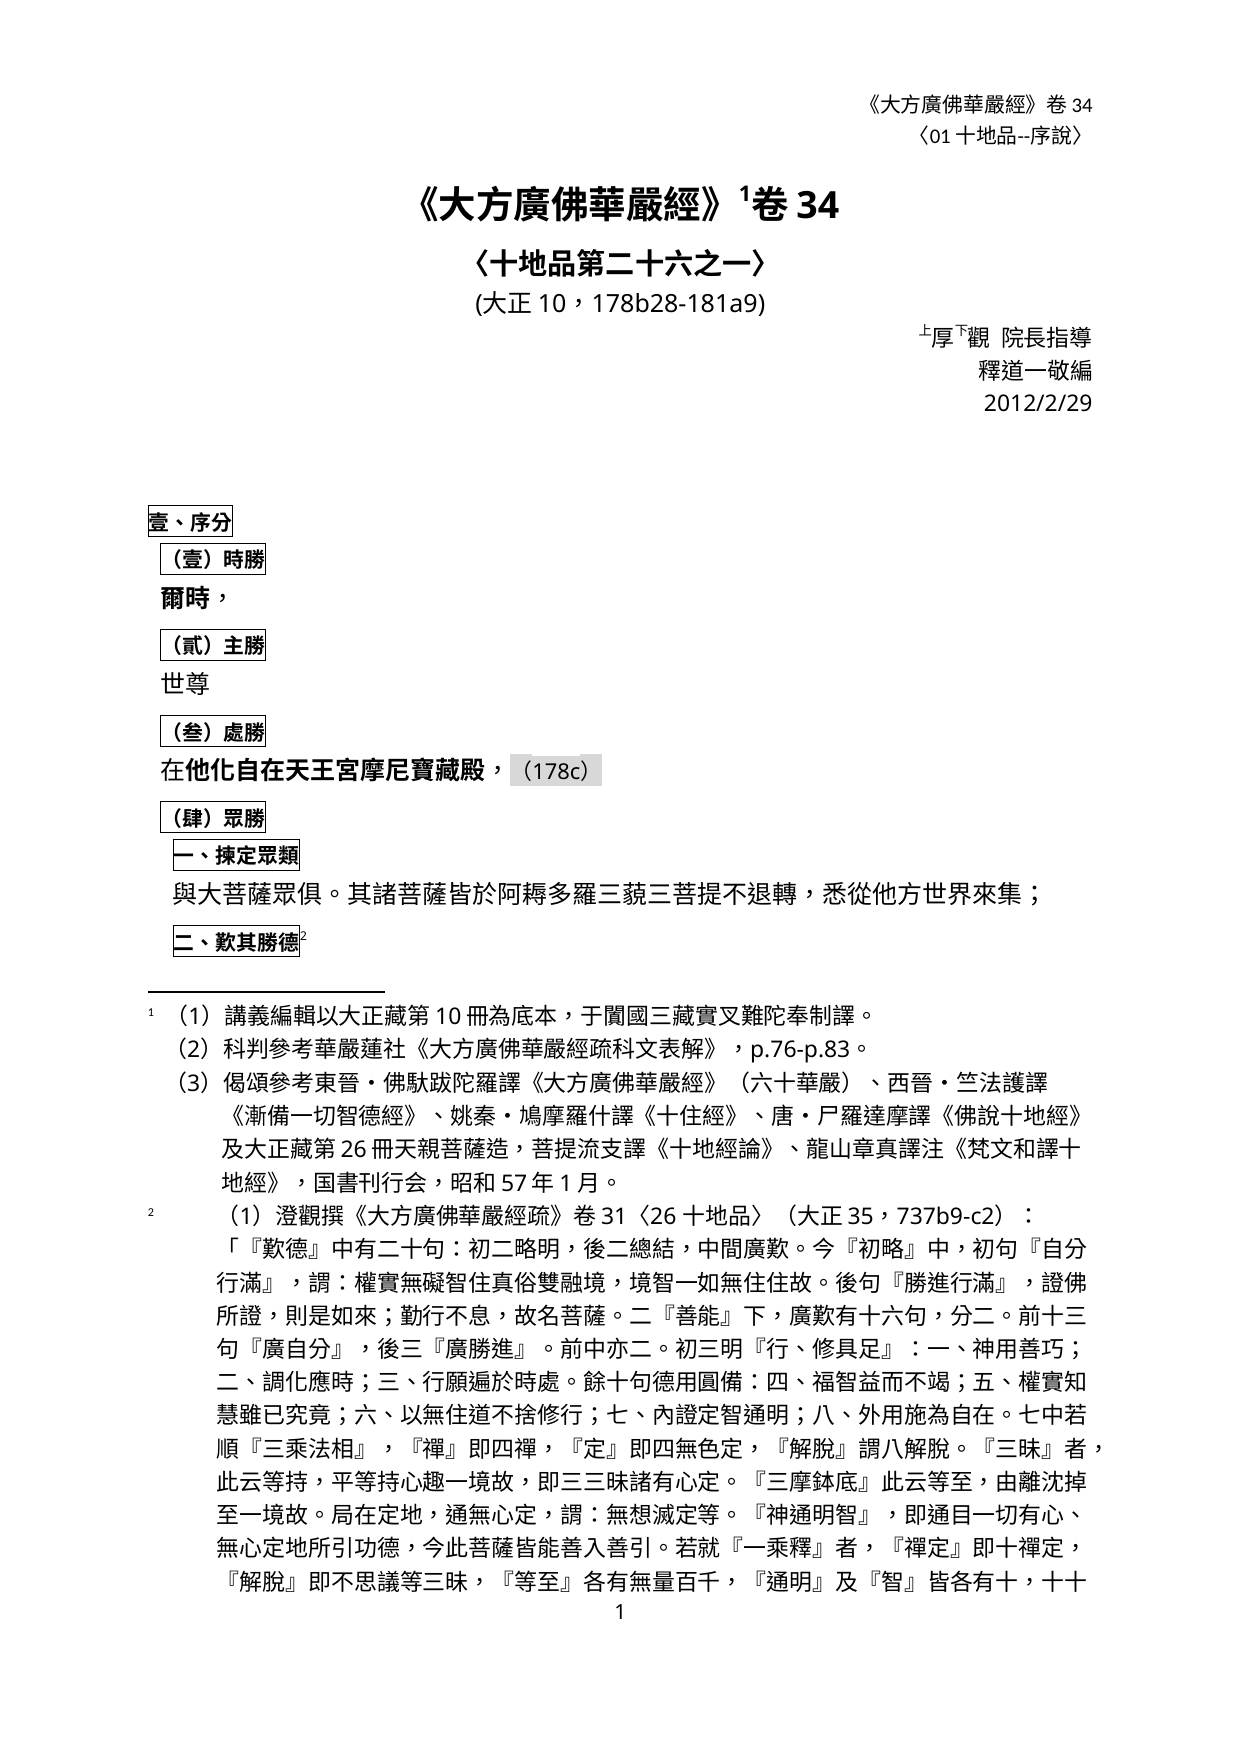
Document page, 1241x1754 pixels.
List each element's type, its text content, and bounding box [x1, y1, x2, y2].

text （叁）處勝 [160, 712, 1092, 750]
text （壹）時勝 [160, 540, 1092, 577]
text 釋道一敬編 [148, 353, 1092, 386]
text 壹、序分 [148, 502, 1092, 540]
text 2012/2/29 [148, 386, 1092, 418]
text 爾時， [148, 577, 1092, 615]
text （貳）主勝 [160, 626, 1092, 664]
text 二、歎其勝德 [173, 922, 1092, 960]
text 一、揀定眾類 [173, 836, 1092, 874]
text 在他化自在天王宮摩尼寶藏殿，（178c） [148, 750, 1092, 787]
text (大正10，178b28-181a9) [148, 282, 1092, 320]
text 上厚下觀 院長指導 [148, 320, 1092, 353]
text 《大方廣佛華嚴經》卷34 [148, 174, 1092, 229]
text （肆）眾勝 [160, 799, 1092, 836]
text 〈十地品第二十六之一〉 [148, 240, 1092, 282]
text 與大菩薩眾俱。其諸菩薩皆於阿耨多羅三藐三菩提不退轉，悉從他方世界來集； [148, 874, 1092, 911]
text 世尊 [148, 664, 1092, 701]
